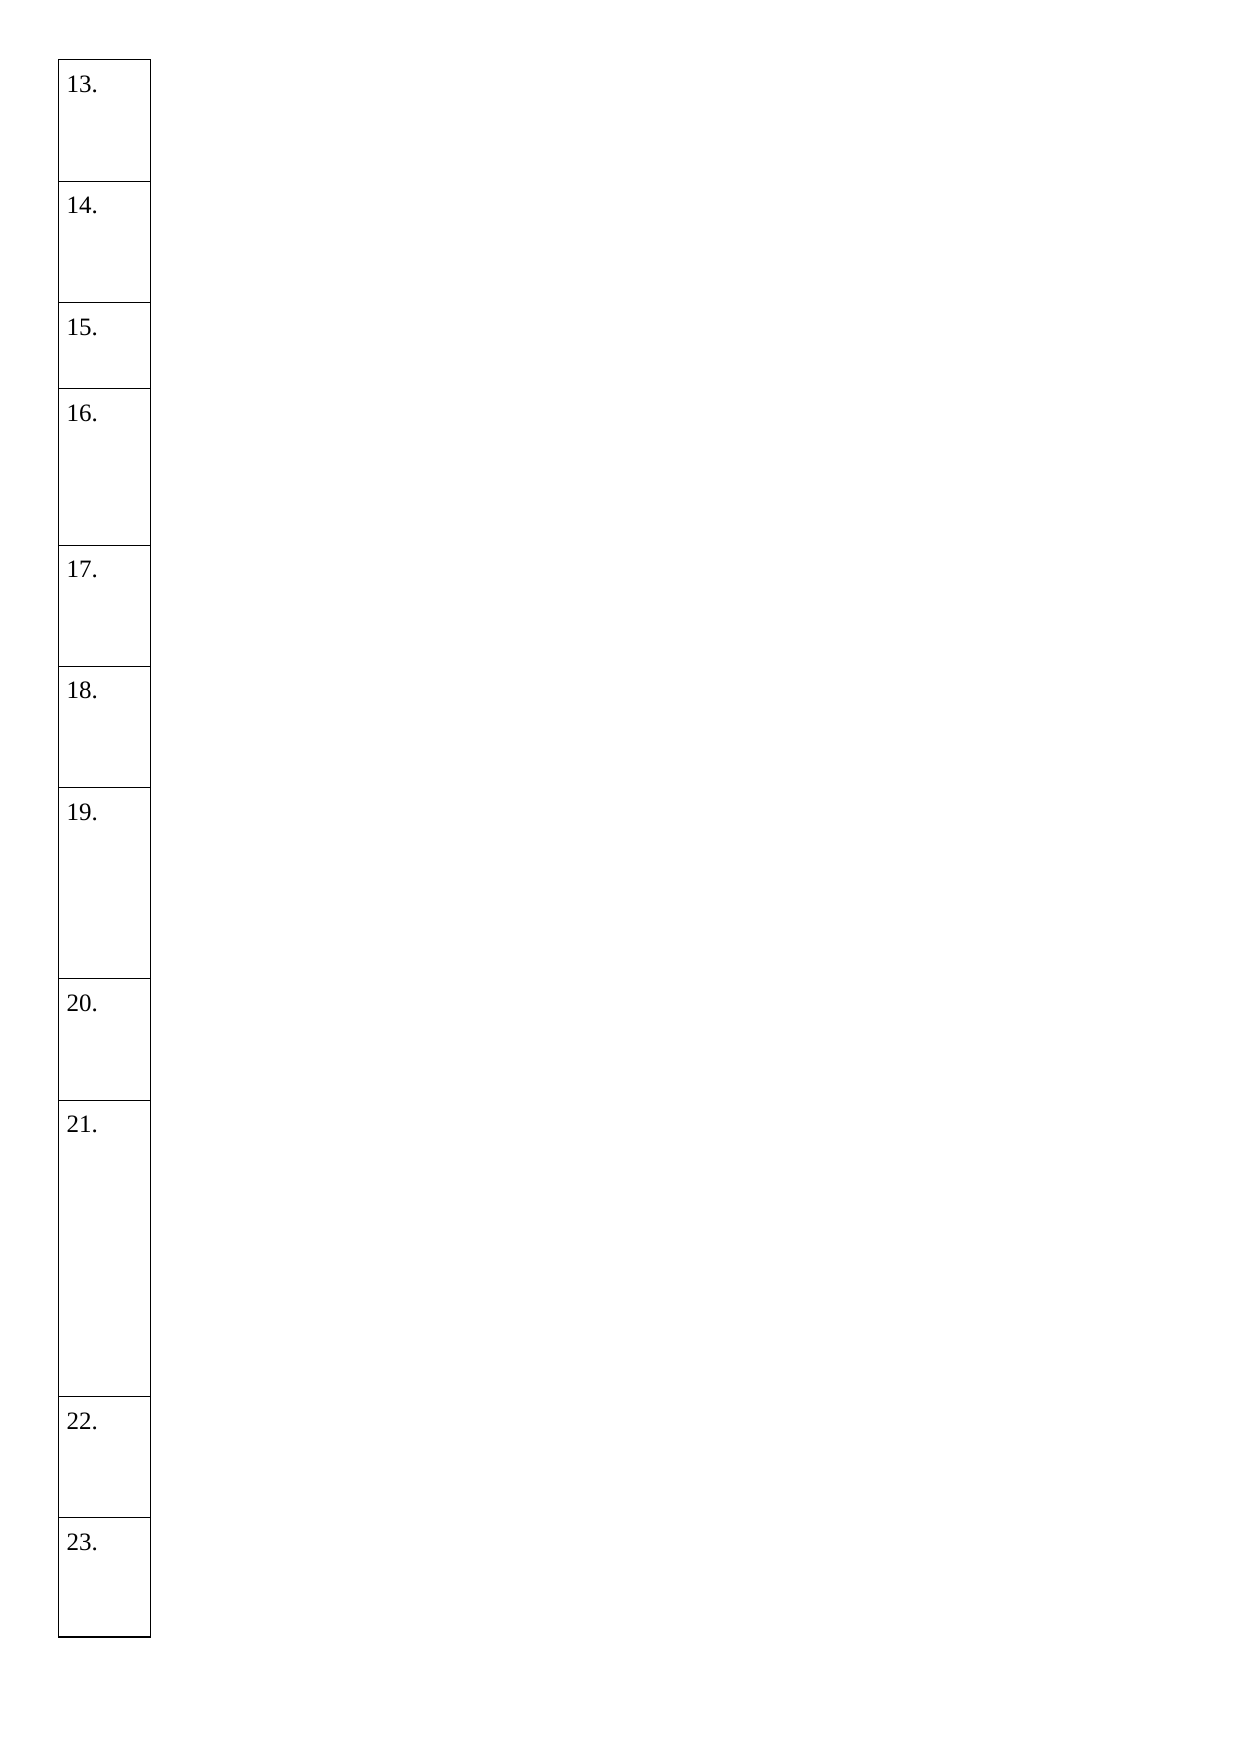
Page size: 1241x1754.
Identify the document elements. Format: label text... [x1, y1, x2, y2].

table_cell 17. [59, 546, 150, 666]
table_header 13. [59, 60, 150, 181]
table_cell 14. [59, 182, 150, 302]
table_cell 21. [59, 1101, 150, 1396]
table_cell 23. [59, 1518, 150, 1636]
table_cell 18. [59, 667, 150, 787]
table_cell 20. [59, 979, 150, 1099]
table_cell 15. [59, 303, 150, 388]
table_cell 19. [59, 788, 150, 978]
table_cell 22. [59, 1397, 150, 1517]
table_cell 16. [59, 389, 150, 544]
